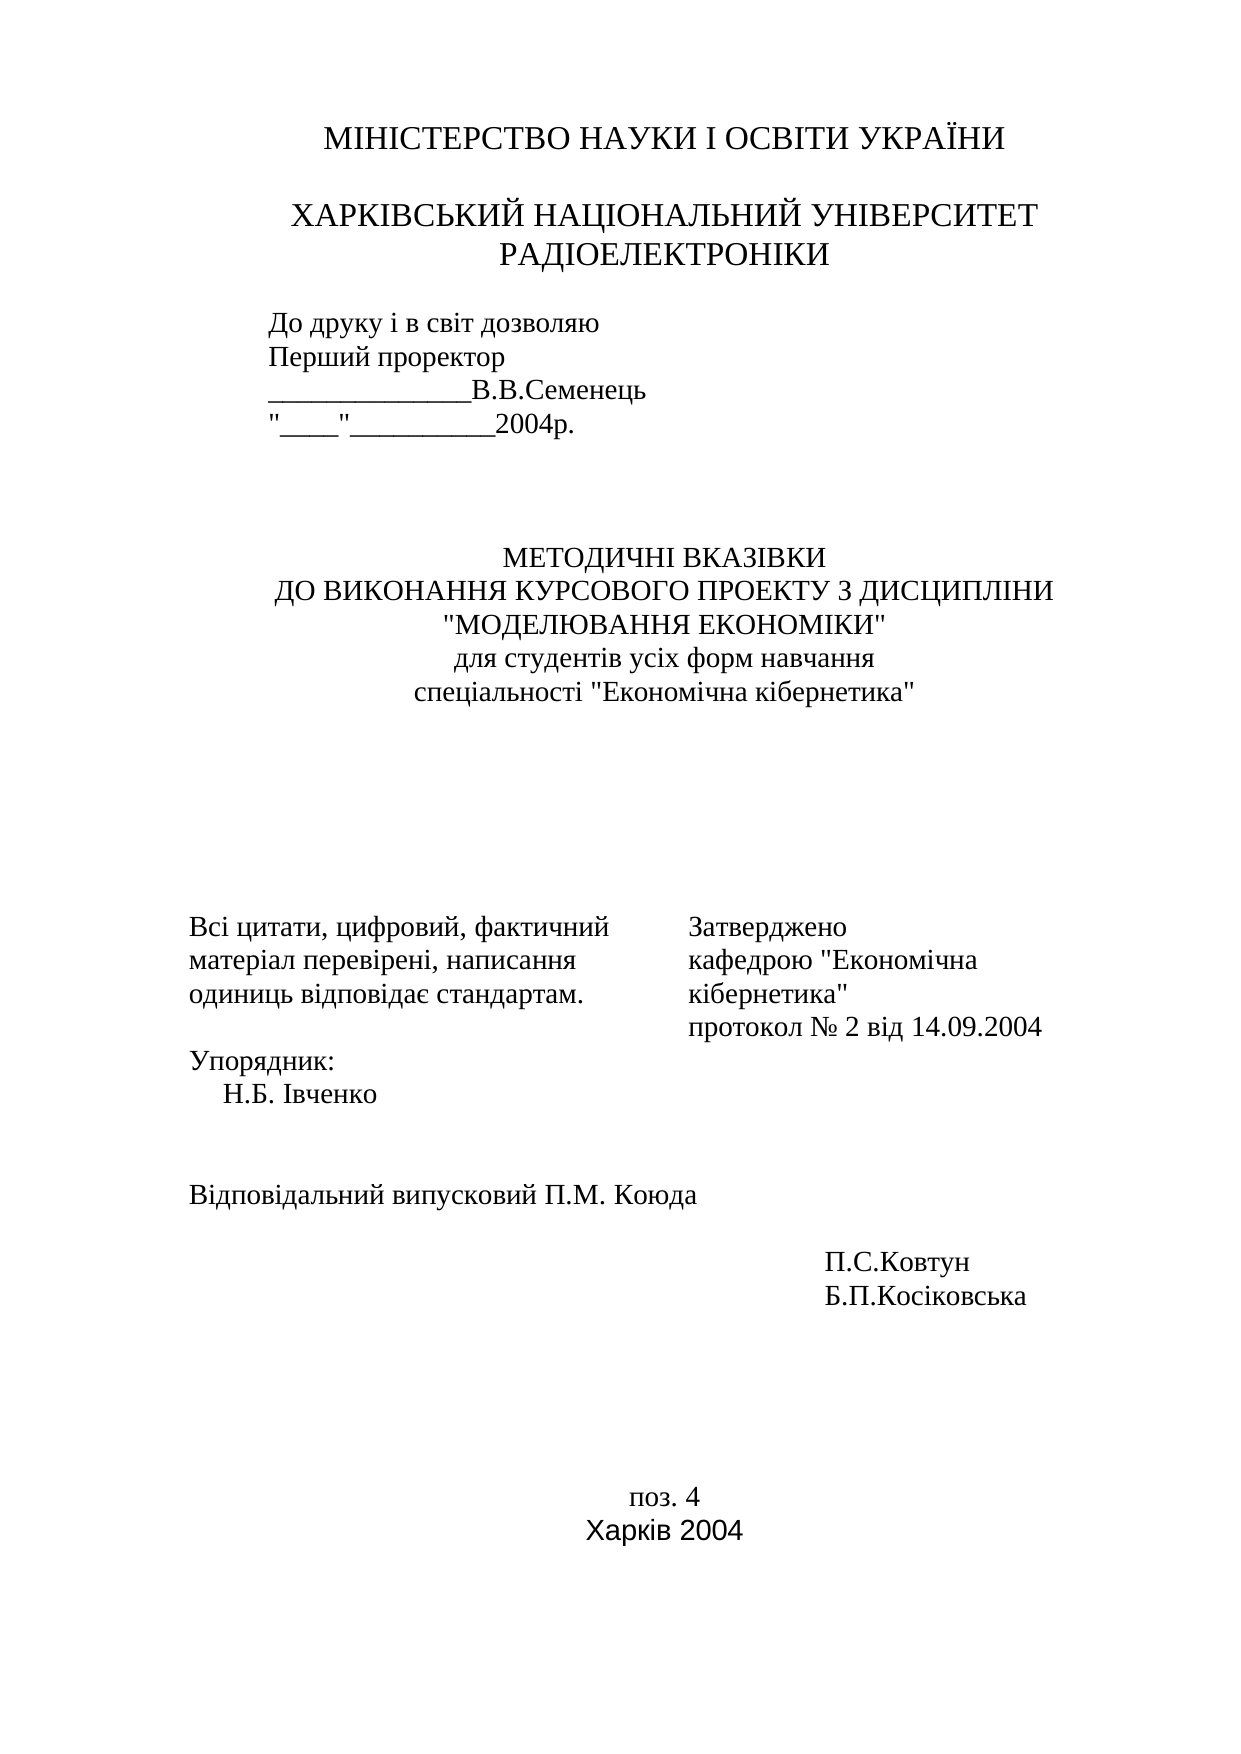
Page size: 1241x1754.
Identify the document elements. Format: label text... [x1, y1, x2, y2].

text Харків 2004 [177, 1513, 1152, 1546]
subtitle МІНІСТЕРСТВО НАУКИ І ОСВІТИ УКРАЇНИ [177, 118, 1152, 157]
text поз. 4 [177, 1479, 1152, 1513]
table_header Затверджено кафедрою "Економiчна кібернетика" протокол № 2 від 14.09.2004 [677, 909, 1142, 1043]
text "____"__________2004р. [234, 406, 1152, 439]
table_header Всі цитати, цифровий, фактичний матеріал перевірені, написання одиниць відповідає стандартам. [177, 909, 677, 1043]
table_cell Упорядник: Н.Б. Івченко Відповідальний випусковий П.М. Коюда [177, 1043, 1142, 1211]
text спеціальності "Економічна кібернетика" [177, 674, 1152, 708]
text до виконання курсового проекту з ДИСЦИПЛІНИ [177, 574, 1152, 607]
subtitle Методичні вказівки [177, 540, 1152, 574]
text ХАРКІВСЬКИЙ НАЦІОНАЛЬНИЙ УНІВЕРСИТЕТ РАДІОЕЛЕКТРОНІКИ [177, 195, 1152, 272]
subtitle "Моделювання економіки" [177, 607, 1152, 641]
text Перший проректор [234, 339, 1152, 372]
text До друку і в світ дозволяю [234, 305, 1152, 339]
text для студентів усіх форм навчання [177, 641, 1152, 674]
text ______________В.В.Семенець [234, 372, 1152, 406]
text П.С.Ковтун [177, 1244, 1152, 1278]
text Б.П.Косіковська [177, 1278, 1152, 1312]
